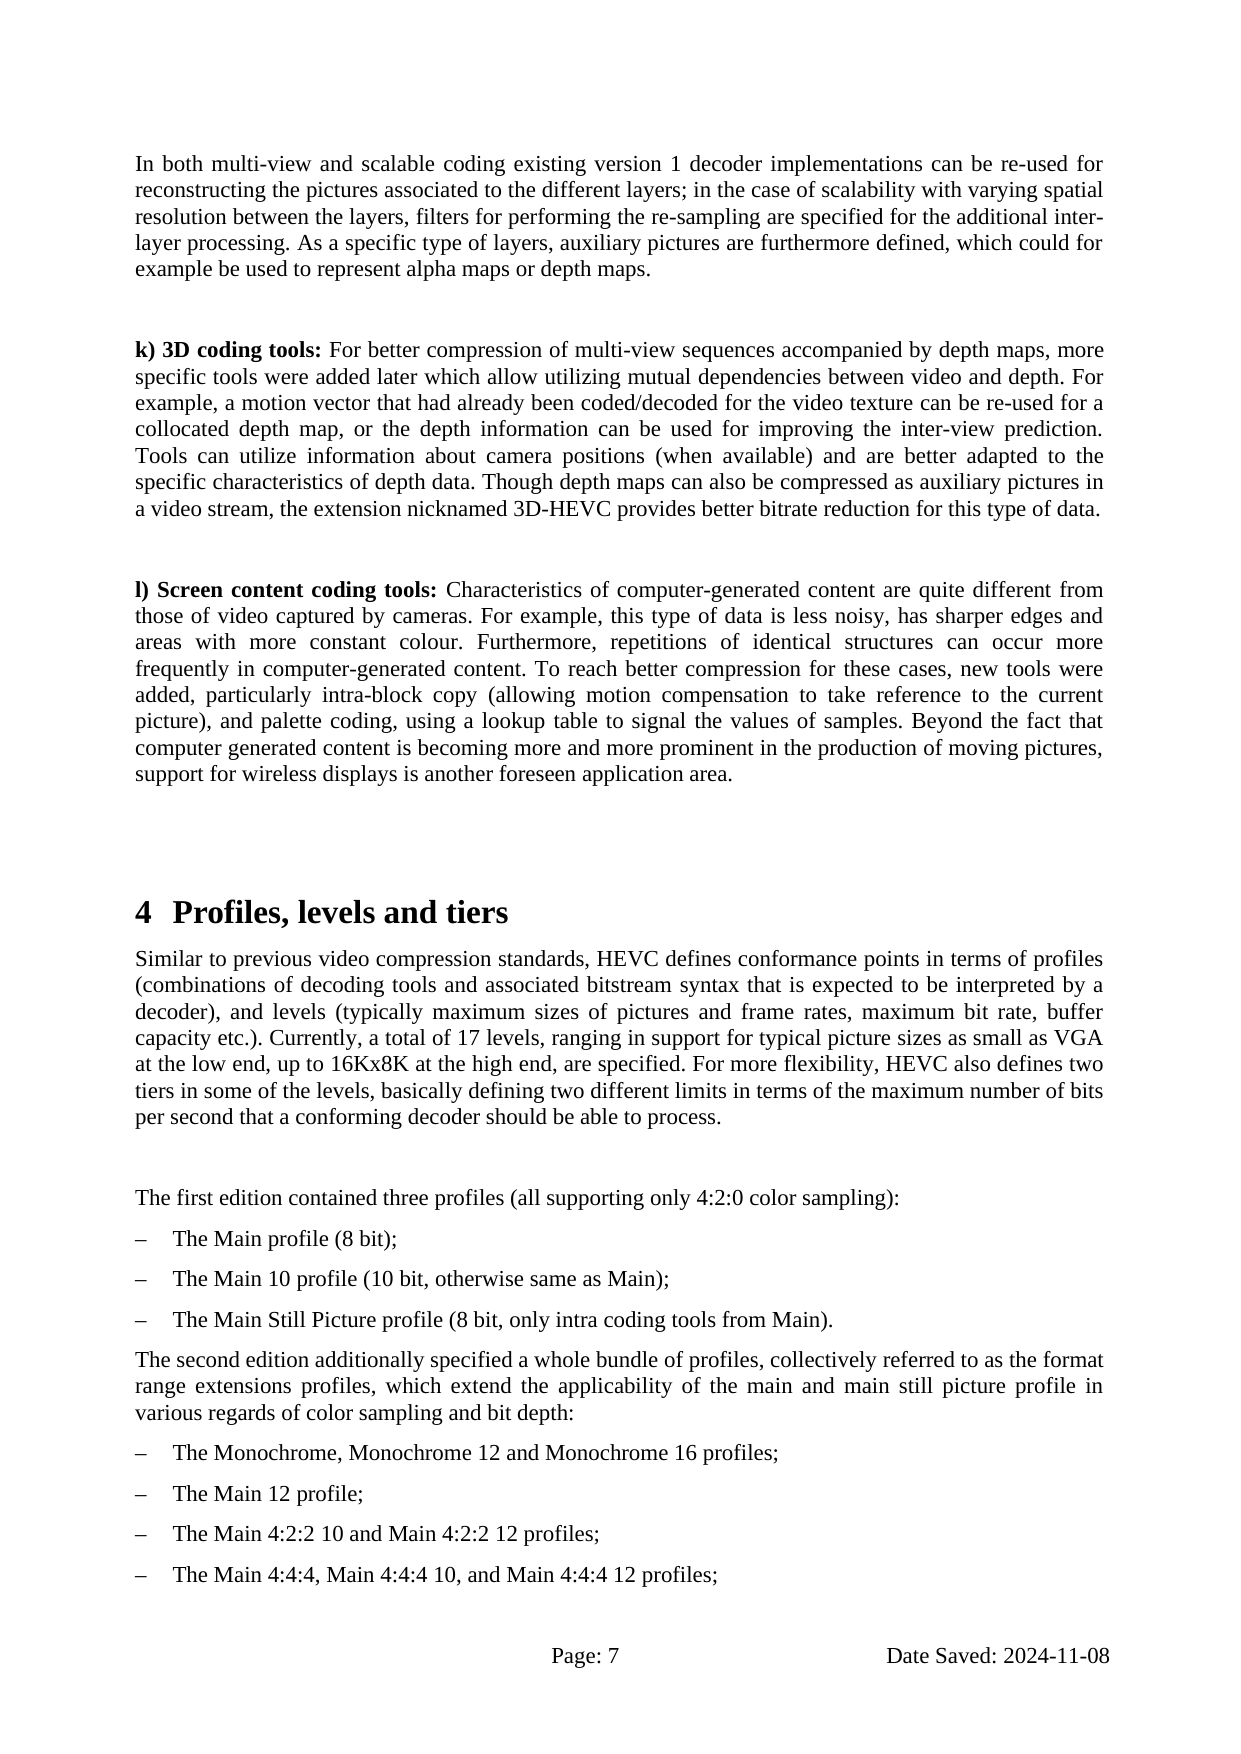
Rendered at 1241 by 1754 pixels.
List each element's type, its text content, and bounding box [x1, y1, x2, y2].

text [135, 150, 1105, 282]
text Similar to previous video compression standards, HEVC defines conformance points in terms of profiles (combinations of decoding tools and associated bitstream syntax that is expected to be interpreted by a decoder), and levels (typically maximum sizes of pictures and frame rates, maximum bit rate, buffer capacity etc.). Currently, a total of 17 levels, ranging in support for typical picture sizes as small as VGA at the low end, up to 16Kx8K at the high end, are specified. For more flexibility, HEVC also defines two tiers in some of the levels, basically defining two different limits in terms of the maximum number of bits per second that a conforming decoder should be able to process. [135, 945, 1105, 1129]
list The Monochrome, Monochrome 12 and Monochrome 16 profiles; [135, 1439, 1105, 1466]
text k) 3D coding tools: For better compression of multi-view sequences accompanied by depth maps, more specific tools were added later which allow utilizing mutual dependencies between video and depth. For example, a motion vector that had already been coded/decoded for the video texture can be re-used for a collocated depth map, or the depth information can be used for improving the inter-view prediction. Tools can utilize information about camera positions (when available) and are better adapted to the specific characteristics of depth data. Though depth maps can also be compressed as auxiliary pictures in a video stream, the extension nicknamed 3D-HEVC provides better bitrate reduction for this type of data. [135, 336, 1105, 521]
list The Main 12 profile; [135, 1480, 1105, 1506]
text The second edition additionally specified a whole bundle of profiles, collectively referred to as the format range extensions profiles, which extend the applicability of the main and main still picture profile in various regards of color sampling and bit depth: [135, 1346, 1105, 1425]
text l) Screen content coding tools: Characteristics of computer-generated content are quite different from those of video captured by cameras. For example, this type of data is less noisy, has sharper edges and areas with more constant colour. Furthermore, repetitions of identical structures can occur more frequently in computer-generated content. To reach better compression for these cases, new tools were added, particularly intra-block copy (allowing motion compensation to take reference to the current picture), and palette coding, using a lookup table to signal the values of samples. Beyond the fact that computer generated content is becoming more and more prominent in the production of moving pictures, support for wireless displays is another foreseen application area. [135, 576, 1105, 786]
list The Main Still Picture profile (8 bit, only intra coding tools from Main). [135, 1306, 1105, 1332]
list The Main 4:4:4, Main 4:4:4 10, and Main 4:4:4 12 profiles; [135, 1561, 1105, 1587]
list The Main 10 profile (10 bit, otherwise same as Main); [135, 1265, 1105, 1292]
subtitle Profiles, levels and tiers [135, 892, 1105, 931]
list The Main profile (8 bit); [135, 1225, 1105, 1251]
text The first edition contained three profiles (all supporting only 4:2:0 color sampling): [135, 1184, 1105, 1211]
list The Main 4:2:2 10 and Main 4:2:2 12 profiles; [135, 1521, 1105, 1547]
